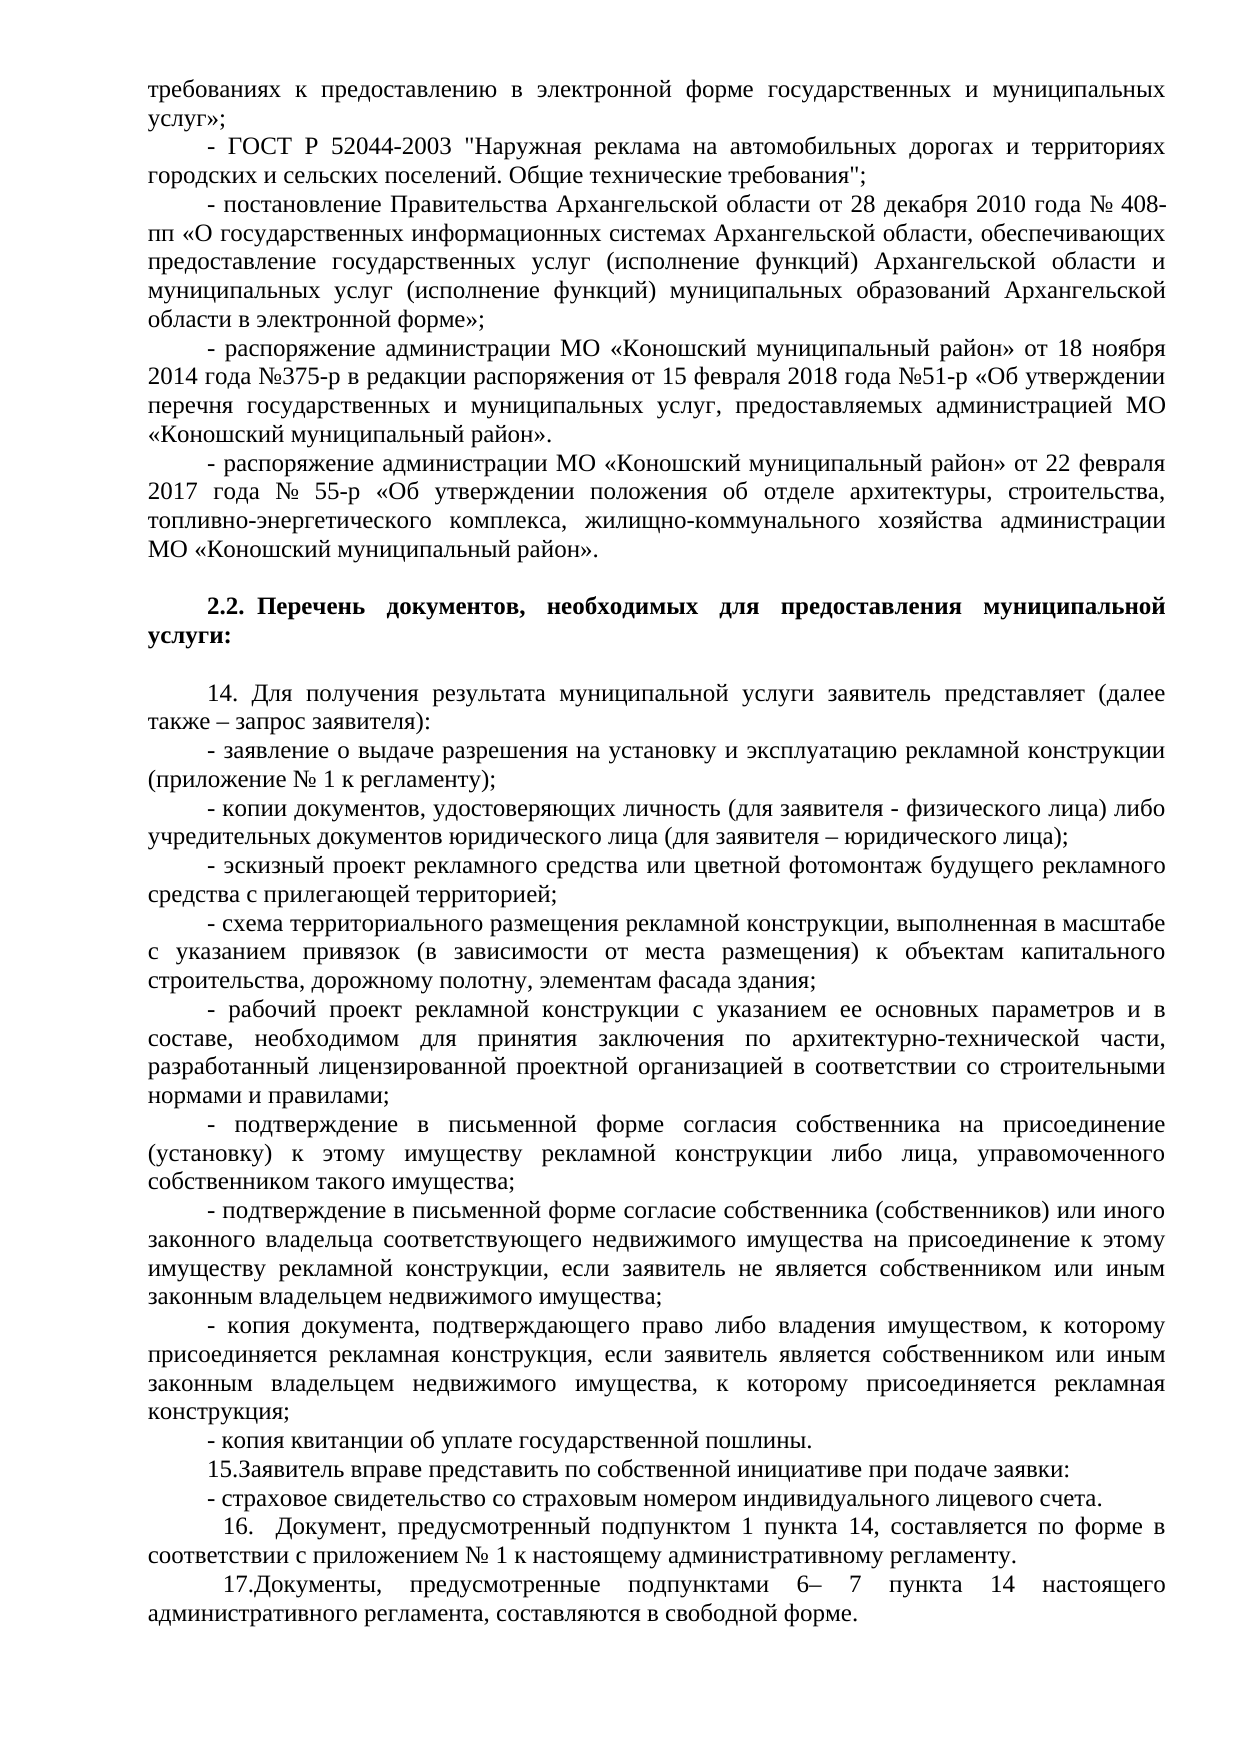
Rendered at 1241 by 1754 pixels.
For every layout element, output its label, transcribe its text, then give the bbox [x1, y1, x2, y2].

text - рабочий проект рекламной конструкции с указанием ее основных параметров и в составе, необходимом для принятия заключения по архитектурно-технической части, разработанный лицензированной проектной организацией в соответствии со строительными нормами и правилами; [148, 994, 1167, 1109]
text 2.2. Перечень документов, необходимых для предоставления муниципальной услуги: [148, 591, 1167, 649]
text - эскизный проект рекламного средства или цветной фотомонтаж будущего рекламного средства с прилегающей территорией; [148, 850, 1167, 908]
text - ГОСТ Р 52044-2003 "Наружная реклама на автомобильных дорогах и территориях городских и сельских поселений. Общие технические требования"; [148, 131, 1167, 189]
text - копии документов, удостоверяющих личность (для заявителя - физического лица) либо учредительных документов юридического лица (для заявителя – юридического лица); [148, 793, 1167, 850]
text - схема территориального размещения рекламной конструкции, выполненная в масштабе с указанием привязок (в зависимости от места размещения) к объектам капитального строительства, дорожному полотну, элементам фасада здания; [148, 908, 1167, 994]
text - подтверждение в письменной форме согласие собственника (собственников) или иного законного владельца соответствующего недвижимого имущества на присоединение к этому имуществу рекламной конструкции, если заявитель не является собственником или иным законным владельцем недвижимого имущества; [148, 1195, 1167, 1310]
text - распоряжение администрации МО «Коношский муниципальный район» от 22 февраля 2017 года № 55-р «Об утверждении положения об отделе архитектуры, строительства, топливно-энергетического комплекса, жилищно-коммунального хозяйства администрации МО «Коношский муниципальный район». [148, 448, 1167, 563]
text - подтверждение в письменной форме согласия собственника на присоединение (установку) к этому имуществу рекламной конструкции либо лица, управомоченного собственником такого имущества; [148, 1109, 1167, 1195]
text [148, 74, 1167, 131]
text - постановление Правительства Архангельской области от 28 декабря 2010 года № 408-пп «О государственных информационных системах Архангельской области, обеспечивающих предоставление государственных услуг (исполнение функций) Архангельской области и муниципальных услуг (исполнение функций) муниципальных образований Архангельской области в электронной форме»; [148, 189, 1167, 333]
text 15.Заявитель вправе представить по собственной инициативе при подаче заявки: [148, 1454, 1167, 1483]
text - распоряжение администрации МО «Коношский муниципальный район» от 18 ноября 2014 года №375-р в редакции распоряжения от 15 февраля 2018 года №51-р «Об утверждении перечня государственных и муниципальных услуг, предоставляемых администрацией МО «Коношский муниципальный район». [148, 333, 1167, 448]
text 14. Для получения результата муниципальной услуги заявитель представляет (далее также – запрос заявителя): [148, 678, 1167, 735]
text - заявление о выдаче разрешения на установку и эксплуатацию рекламной конструкции (приложение № 1 к регламенту); [148, 735, 1167, 793]
text - страховое свидетельство со страховым номером индивидуального лицевого счета. [148, 1483, 1167, 1511]
text 16. Документ, предусмотренный подпунктом 1 пункта 14, составляется по форме в соответствии с приложением № 1 к настоящему административному регламенту. [148, 1511, 1167, 1569]
text 17.Документы, предусмотренные подпунктами 6– 7 пункта 14 настоящего административного регламента, составляются в свободной форме. [148, 1569, 1167, 1626]
text - копия квитанции об уплате государственной пошлины. [148, 1425, 1167, 1454]
text - копия документа, подтверждающего право либо владения имуществом, к которому присоединяется рекламная конструкция, если заявитель является собственником или иным законным владельцем недвижимого имущества, к которому присоединяется рекламная конструкция; [148, 1310, 1167, 1425]
